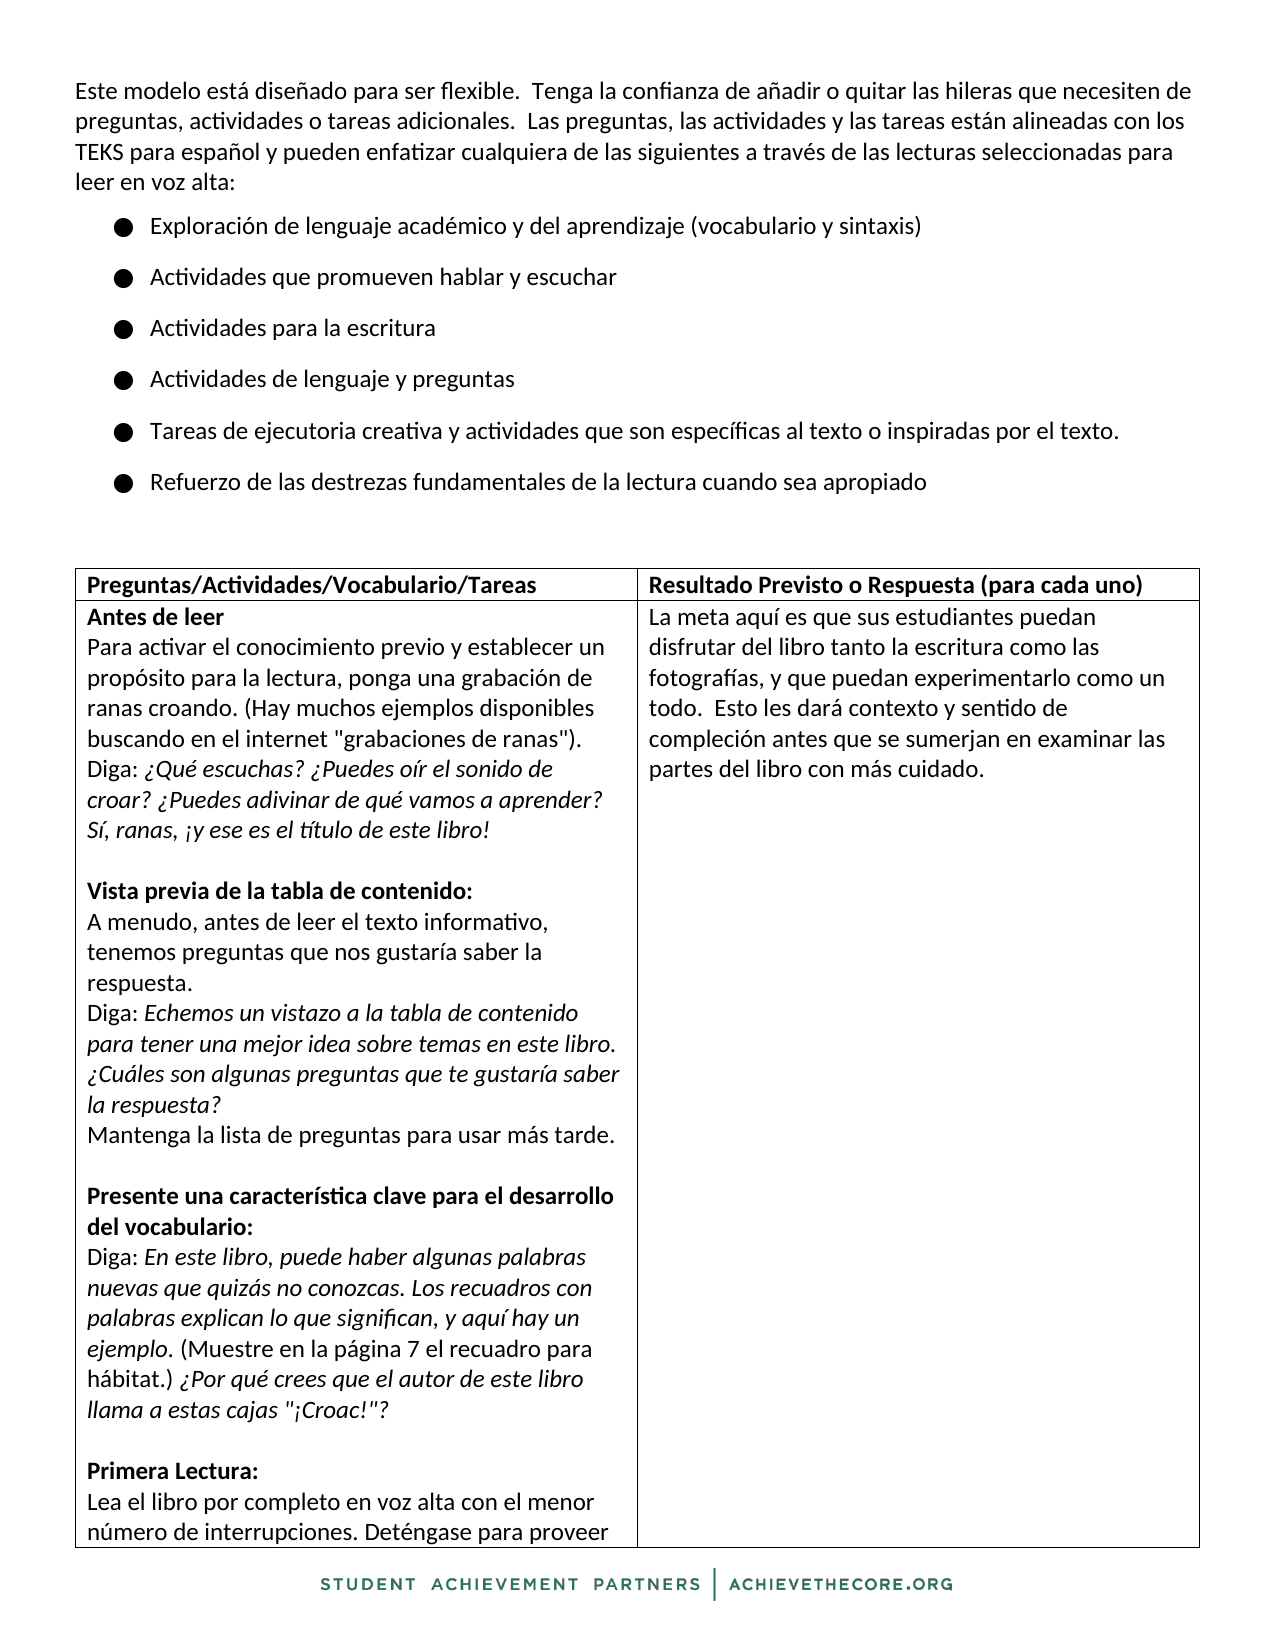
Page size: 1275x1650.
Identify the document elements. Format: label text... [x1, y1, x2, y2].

list Refuerzo de las destrezas fundamentales de la lectura cuando sea apropiado [112, 453, 1200, 504]
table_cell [638, 601, 1199, 1547]
picture [306, 1563, 969, 1605]
list Actividades que promueven hablar y escuchar [112, 248, 1200, 299]
text Este modelo está diseñado para ser flexible. Tenga la confianza de añadir o quitar las hileras que necesiten de preguntas, actividades o tareas adicionales. Las preguntas, las actividades y las tareas están alineadas con los TEKS para español y pueden enfatizar cualquiera de las siguientes a través de las lecturas seleccionadas para leer en voz alta: [75, 75, 1200, 197]
list Exploración de lenguaje académico y del aprendizaje (vocabulario y sintaxis) [112, 197, 1200, 248]
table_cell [76, 601, 637, 1547]
list Actividades para la escritura [112, 299, 1200, 351]
list Actividades de lenguaje y preguntas [112, 351, 1200, 402]
list Tareas de ejecutoria creativa y actividades que son específicas al texto o inspiradas por el texto. [112, 402, 1200, 453]
table_header Resultado Previsto o Respuesta (para cada uno) [638, 569, 1199, 599]
table_header Preguntas/Actividades/Vocabulario/Tareas [76, 569, 637, 599]
